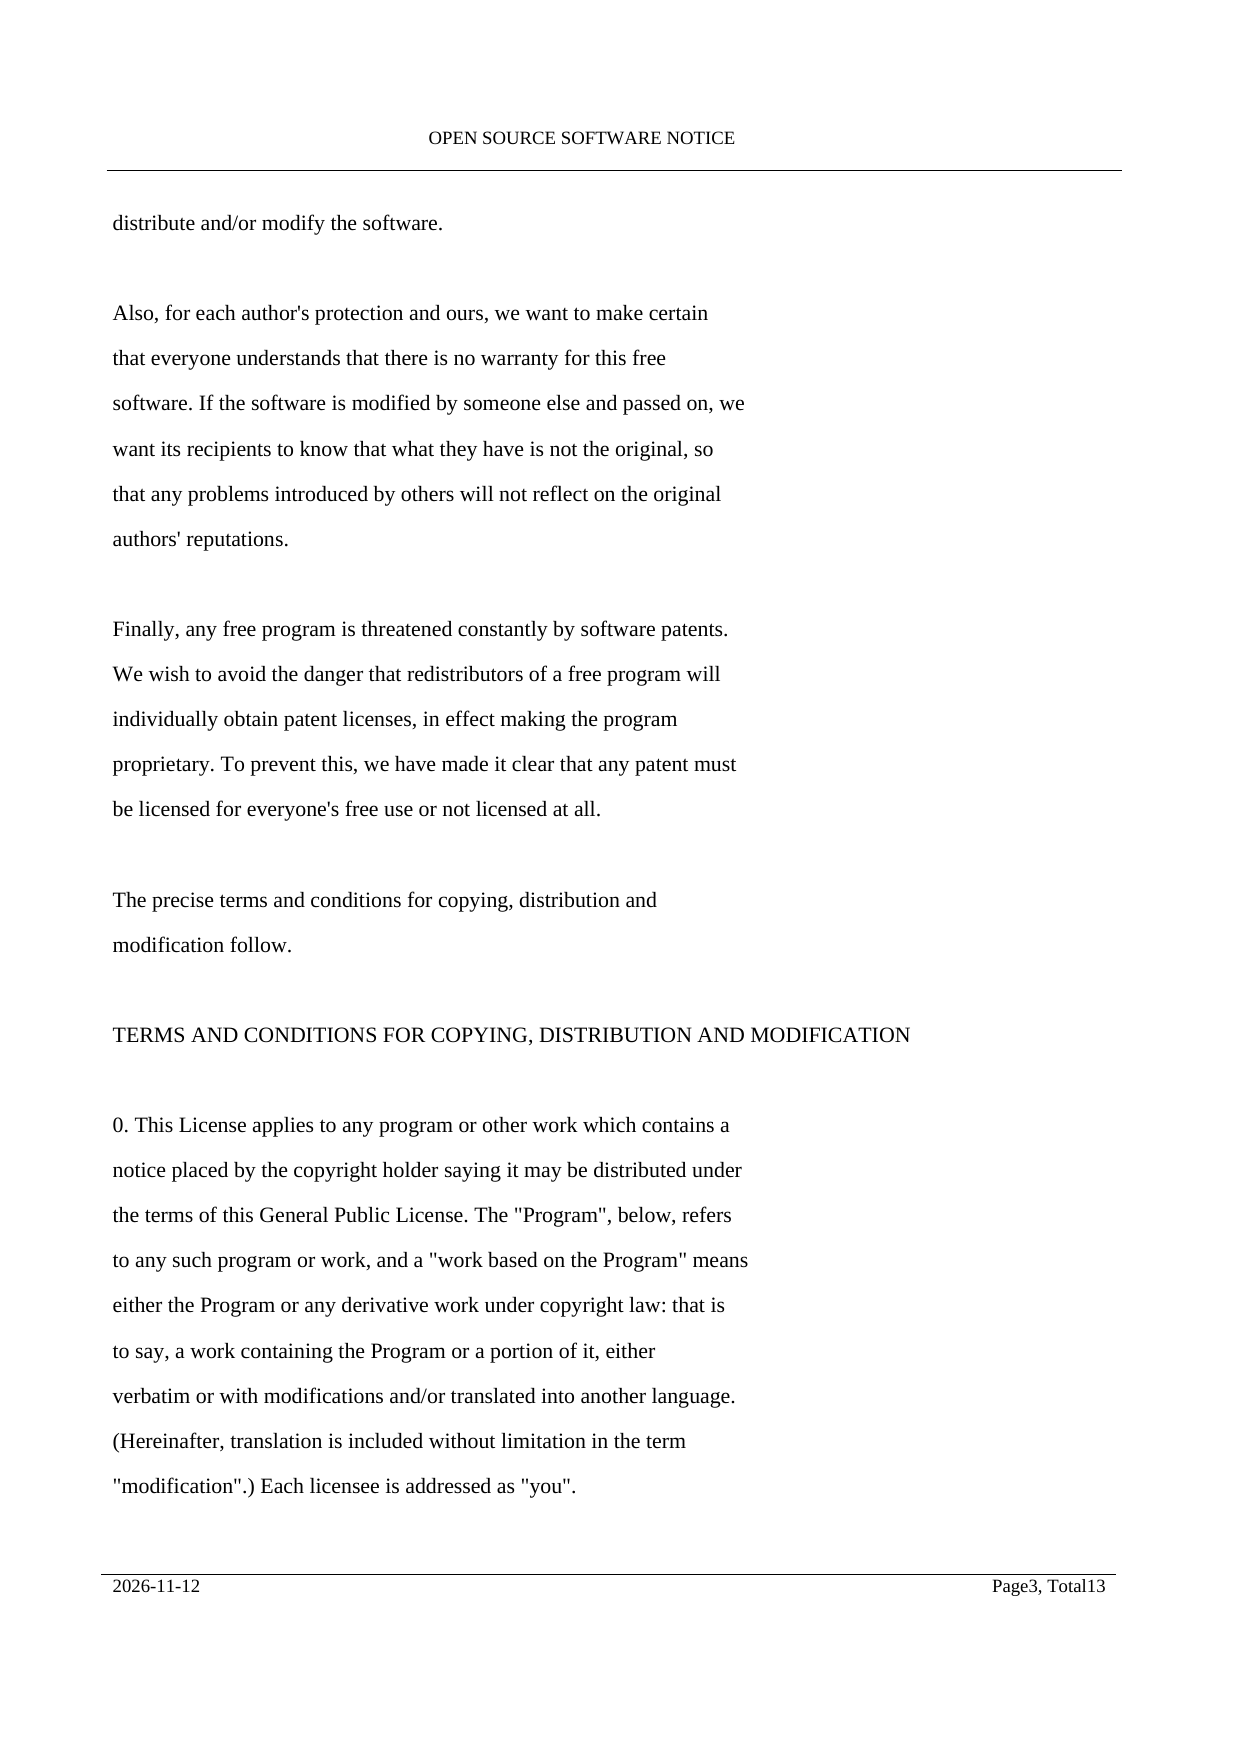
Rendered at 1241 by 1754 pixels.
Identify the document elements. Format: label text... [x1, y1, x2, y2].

text software. If the software is modified by someone else and passed on, we [112, 387, 1128, 419]
text proprietary. To prevent this, we have made it clear that any patent must [112, 748, 1128, 780]
text notice placed by the copyright holder saying it may be distributed under [112, 1153, 1128, 1186]
text (Hereinafter, translation is included without limitation in the term [112, 1424, 1128, 1457]
text to any such program or work, and a "work based on the Program" means [112, 1244, 1128, 1276]
text authors' reputations. [112, 522, 1128, 554]
text "modification".) Each licensee is addressed as "you". [112, 1469, 1128, 1502]
text that any problems introduced by others will not reflect on the original [112, 477, 1128, 509]
text to say, a work containing the Program or a portion of it, either [112, 1334, 1128, 1366]
text either the Program or any derivative work under copyright law: that is [112, 1289, 1128, 1321]
text We wish to avoid the danger that redistributors of a free program will [112, 657, 1128, 690]
text want its recipients to know that what they have is not the original, so [112, 432, 1128, 464]
text individually obtain patent licenses, in effect making the program [112, 702, 1128, 735]
text Finally, any free program is threatened constantly by software patents. [112, 612, 1128, 645]
text the terms of this General Public License. The "Program", below, refers [112, 1199, 1128, 1231]
text verbatim or with modifications and/or translated into another language. [112, 1379, 1128, 1412]
text TERMS AND CONDITIONS FOR COPYING, DISTRIBUTION AND MODIFICATION [112, 1018, 1128, 1051]
text be licensed for everyone's free use or not licensed at all. [112, 793, 1128, 825]
text 0. This License applies to any program or other work which contains a [112, 1108, 1128, 1141]
text Also, for each author's protection and ours, we want to make certain [112, 297, 1128, 329]
text modification follow. [112, 928, 1128, 961]
text distribute and/or modify the software. [112, 206, 1128, 239]
text The precise terms and conditions for copying, distribution and [112, 883, 1128, 915]
text that everyone understands that there is no warranty for this free [112, 342, 1128, 374]
